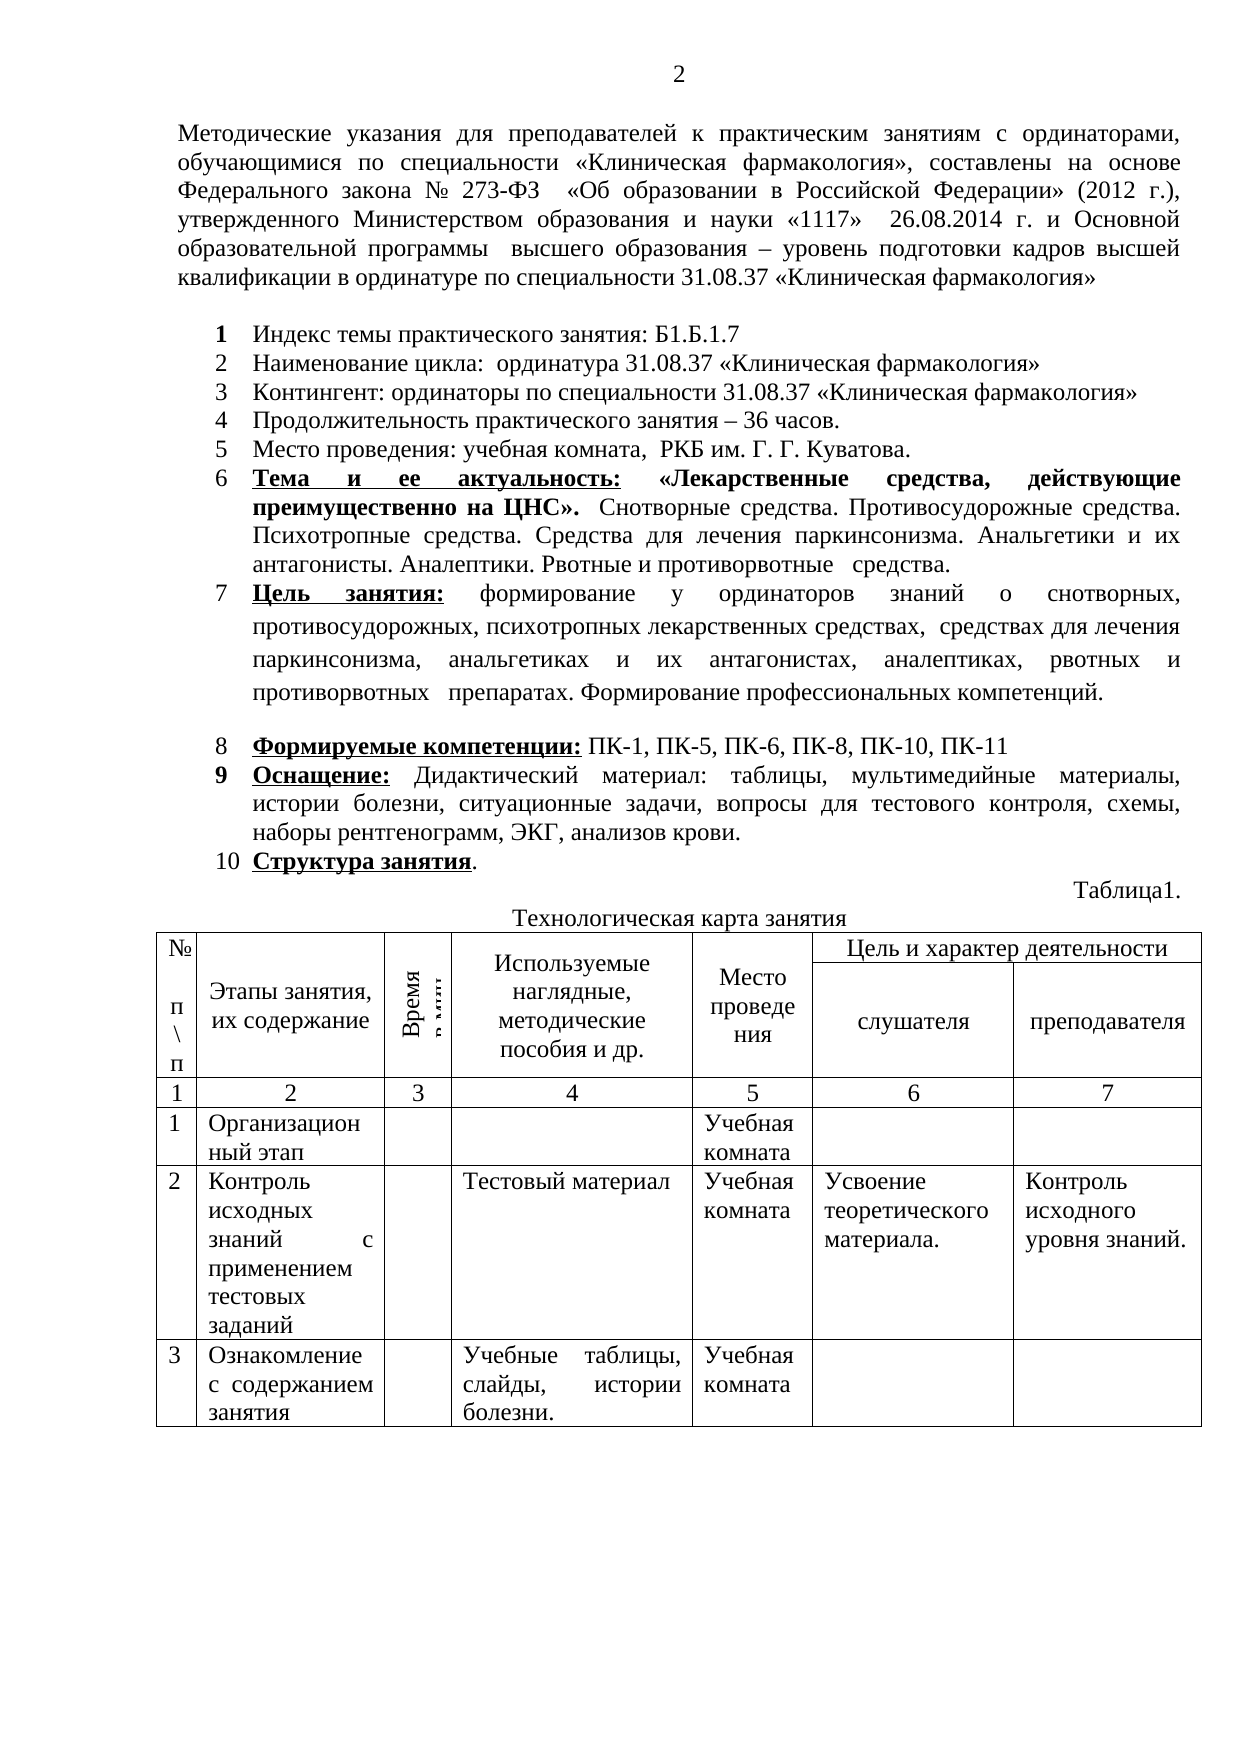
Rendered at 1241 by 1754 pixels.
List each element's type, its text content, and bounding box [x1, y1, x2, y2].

table_cell [385, 1108, 451, 1165]
list Индекс темы практического занятия: Б1.Б.1.7 [215, 319, 1181, 348]
table_cell 3 [157, 1340, 196, 1426]
table_header Цель и характер деятельности [813, 933, 1201, 962]
text Таблица1. [177, 875, 1181, 903]
table_cell 2 [197, 1078, 384, 1107]
list Структура занятия. [215, 846, 1181, 875]
table_cell [452, 1108, 692, 1165]
table_cell 5 [693, 1078, 812, 1107]
table_cell 4 [452, 1078, 692, 1107]
table_cell 2 [157, 1166, 196, 1339]
table_cell [385, 1166, 451, 1339]
table_cell Усвоение теоретического материала. [813, 1166, 1013, 1339]
table_cell 6 [813, 1078, 1013, 1107]
table_header Место проведения [693, 933, 812, 1077]
list Цель занятия: формирование у ординаторов знаний о снотворных, противосудорожных, психотропных лекарственных средствах, средствах для лечения паркинсонизма, анальгетиках и их антагонистах, аналептиках, рвотных и противорвотных препаратах. Формирование профессиональных компетенций. [215, 578, 1181, 706]
list Контингент: ординаторы по специальности 31.08.37 «Клиническая фармакология» [215, 377, 1181, 406]
table_cell [385, 1340, 451, 1426]
table_cell Контроль исходных знаний с применением тестовых заданий [197, 1166, 384, 1339]
table_cell преподавателя [1014, 963, 1201, 1077]
table_cell 1 [157, 1108, 196, 1165]
table_header Время в мин. [385, 933, 451, 1077]
table_cell 1 [157, 1078, 196, 1107]
list Место проведения: учебная комната, РКБ им. Г. Г. Куватова. [215, 434, 1181, 463]
table_cell Учебные таблицы, слайды, истории болезни. [452, 1340, 692, 1426]
table_cell [813, 1340, 1013, 1426]
table_cell Тестовый материал [452, 1166, 692, 1339]
list Тема и ее актуальность: «Лекарственные средства, действующие преимущественно на ЦНС». Снотворные средства. Противосудорожные средства. Психотропные средства. Средства для лечения паркинсонизма. Анальгетики и их антагонисты. Аналептики. Рвотные и противорвотные средства. [215, 463, 1181, 578]
list Оснащение: Дидактический материал: таблицы, мультимедийные материалы, истории болезни, ситуационные задачи, вопросы для тестового контроля, схемы, наборы рентгенограмм, ЭКГ, анализов крови. [215, 760, 1181, 846]
table_cell Ознакомление с содержанием занятия [197, 1340, 384, 1426]
text Методические указания для преподавателей к практическим занятиям с ординаторами, обучающимися по специальности «Клиническая фармакология», составлены на основе Федерального закона № 273-ФЗ «Об образовании в Российской Федерации» (.), утвержденного Министерством образования и науки «1117» 26.08.2014 г. и Основной образовательной программы высшего образования – уровень подготовки кадров высшей квалификации в ординатуре по специальности 31.08.37 «Клиническая фармакология» [177, 118, 1181, 291]
text Технологическая карта занятия [177, 903, 1181, 932]
table_cell 7 [1014, 1078, 1201, 1107]
table_cell Организационный этап [197, 1108, 384, 1165]
table_cell 3 [385, 1078, 451, 1107]
table_cell [1014, 1340, 1201, 1426]
table_header № п\п [157, 933, 196, 1077]
table_cell Контроль исходного уровня знаний. [1014, 1166, 1201, 1339]
table_cell [813, 1108, 1013, 1165]
list Продолжительность практического занятия – 36 часов. [215, 406, 1181, 434]
table_cell Учебная комната [693, 1108, 812, 1165]
table_cell Учебная комната [693, 1166, 812, 1339]
table_cell [1014, 1108, 1201, 1165]
table_cell Учебная комната [693, 1340, 812, 1426]
list Наименование цикла: ординатура 31.08.37 «Клиническая фармакология» [215, 348, 1181, 377]
table_cell слушателя [813, 963, 1013, 1077]
table_header Этапы занятия, их содержание [197, 933, 384, 1077]
list Формируемые компетенции: ПК-1, ПК-5, ПК-6, ПК-8, ПК-10, ПК-11 [215, 731, 1181, 760]
table_header Используемые наглядные, методические пособия и др. [452, 933, 692, 1077]
